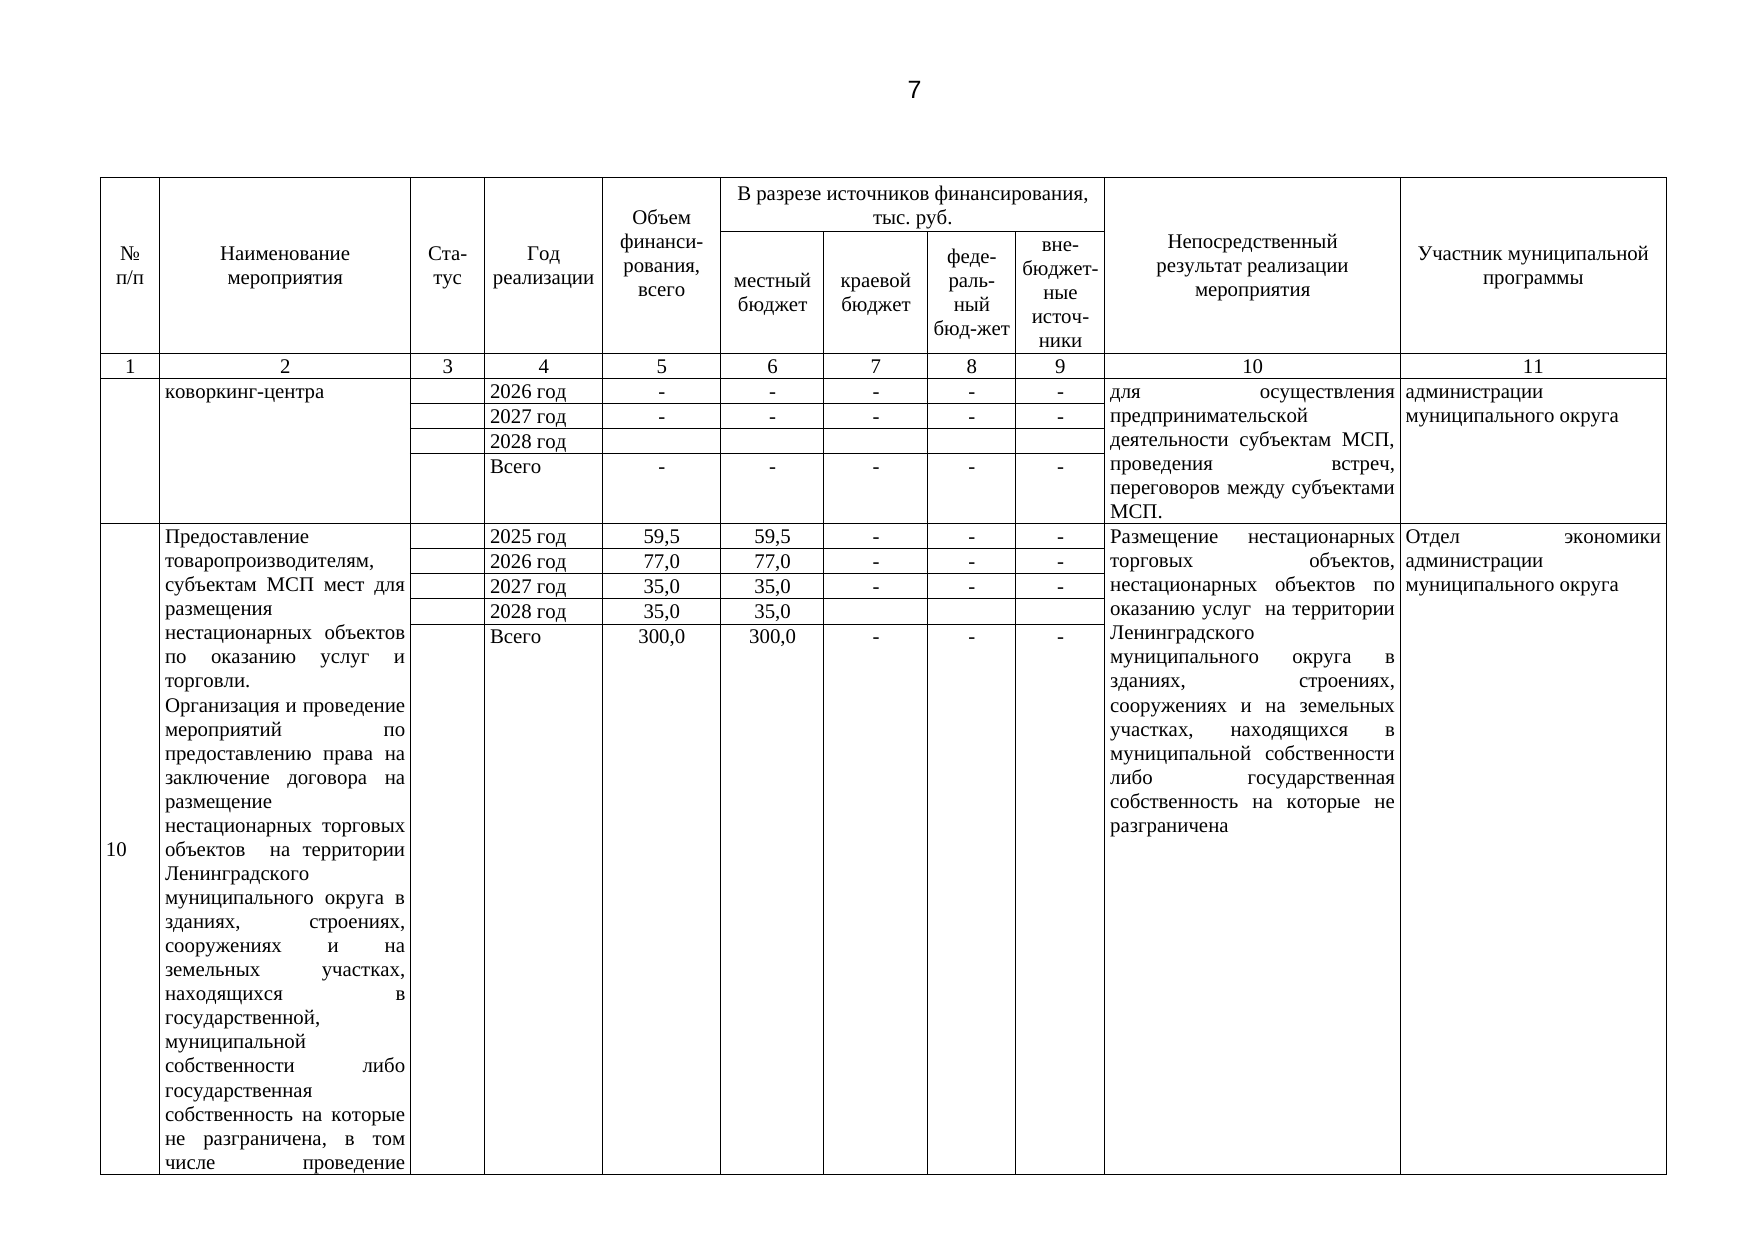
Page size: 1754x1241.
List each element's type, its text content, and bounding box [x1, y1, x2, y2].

table_header Непосредственный результат реализации мероприятия [1105, 178, 1400, 352]
table_cell [824, 599, 927, 623]
table_cell 5 [603, 354, 720, 378]
table_cell - [824, 454, 927, 523]
table_cell Всего [485, 454, 602, 523]
table_cell 77,0 [603, 549, 720, 573]
table_cell - [1016, 404, 1104, 428]
table_cell краевой бюджет [824, 232, 927, 352]
table_cell [411, 524, 484, 548]
table_cell - [721, 404, 823, 428]
table_cell 35,0 [603, 599, 720, 623]
table_cell - [1016, 524, 1104, 548]
table_cell [411, 625, 484, 1174]
table_cell [411, 549, 484, 573]
table_cell - [928, 625, 1015, 1174]
table_cell [411, 599, 484, 623]
table_cell [721, 429, 823, 453]
table_header Участник муниципальной программы [1401, 178, 1666, 352]
table_cell 2026 год [485, 549, 602, 573]
table_header Объем финанси-рования, всего [603, 178, 720, 352]
table_cell - [1016, 454, 1104, 523]
table_cell [928, 599, 1015, 623]
table_cell Отдел экономики администрации муниципального округа [1401, 379, 1666, 523]
table_cell 2027 год [485, 574, 602, 598]
table_cell - [824, 549, 927, 573]
table_cell - [928, 574, 1015, 598]
table_cell [411, 429, 484, 453]
table_cell - [928, 454, 1015, 523]
table_cell - [603, 404, 720, 428]
table_cell 10 [101, 524, 159, 1174]
table_cell 2 [160, 354, 410, 378]
table_cell 300,0 [721, 625, 823, 1174]
table_cell 2025 год [485, 524, 602, 548]
table_cell 3 [411, 354, 484, 378]
table_cell - [1016, 574, 1104, 598]
table_cell 8 [928, 354, 1015, 378]
table_cell - [1016, 379, 1104, 403]
table_cell - [721, 379, 823, 403]
table_cell Предоставление товаропроизводителям, субъектам МСП мест для размещения нестационарных объектов по оказанию услуг и торговли. Организация и проведение мероприятий по предоставлению права на заключение договора на размещение нестационарных торговых объектов на территории Ленинградского муниципального округа в зданиях, строениях, сооружениях и на земельных участках, находящихся в государственной, муниципальной собственности либо государственная собственность на которые не разграничена, в том числе проведение рыночной оценки начальной стоимости арендной платы за пользование земельным участком (зданием, строением, сооружением) [160, 524, 410, 1174]
table_header Год реализации [485, 178, 602, 352]
table_cell - [603, 454, 720, 523]
table_cell [411, 574, 484, 598]
table_cell вне-бюджет-ные источ-ники [1016, 232, 1104, 352]
table_cell Отдел экономики администрации муниципального округа [1401, 524, 1666, 1174]
table_header В разрезе источников финансирования, тыс. руб. [721, 178, 1104, 231]
table_cell - [824, 524, 927, 548]
table_cell - [1016, 625, 1104, 1174]
table_cell [1016, 429, 1104, 453]
table_cell 7 [824, 354, 927, 378]
table_cell 6 [721, 354, 823, 378]
table_cell [1016, 599, 1104, 623]
table_cell - [928, 524, 1015, 548]
table_cell [411, 404, 484, 428]
table_cell 35,0 [721, 599, 823, 623]
table_cell 2028 год [485, 599, 602, 623]
table_cell - [928, 379, 1015, 403]
table_cell [411, 454, 484, 523]
table_cell местный бюджет [721, 232, 823, 352]
table_cell - [824, 379, 927, 403]
table_cell [824, 429, 927, 453]
table_cell Размещение нестационарных торговых объектов, нестационарных объектов по оказанию услуг на территории Ленинградского муниципального округа в зданиях, строениях, сооружениях и на земельных участках, находящихся в муниципальной собственности либо государственная собственность на которые не разграничена [1105, 524, 1400, 1174]
table_header Наименование мероприятия [160, 178, 410, 352]
table_cell 4 [485, 354, 602, 378]
table_cell Организация деятельности коворкинг-центра [160, 379, 410, 523]
table_cell 9 [1016, 354, 1104, 378]
table_cell 35,0 [721, 574, 823, 598]
table_cell - [603, 379, 720, 403]
table_cell - [824, 404, 927, 428]
table_cell 11 [1401, 354, 1666, 378]
table_cell Всего [485, 625, 602, 1174]
table_cell 2026 год [485, 379, 602, 403]
table_header № п/п [101, 178, 159, 352]
table_cell 2028 год [485, 429, 602, 453]
table_cell - [1016, 549, 1104, 573]
table_cell 10 [1105, 354, 1400, 378]
table_cell - [824, 625, 927, 1174]
table_cell - [928, 549, 1015, 573]
table_cell - [928, 404, 1015, 428]
table_cell 9 [101, 379, 159, 523]
table_header Ста-тус [411, 178, 484, 352]
table_cell 1 [101, 354, 159, 378]
table_cell 59,5 [603, 524, 720, 548]
table_cell - [721, 454, 823, 523]
table_cell 77,0 [721, 549, 823, 573]
table_cell Предоставление рабочих мест для осуществления предпринимательской деятельности субъектам МСП, проведения встреч, переговоров между субъектами МСП. [1105, 379, 1400, 523]
table_cell феде-раль-ный бюд-жет [928, 232, 1015, 352]
table_cell 2027 год [485, 404, 602, 428]
table_cell 300,0 [603, 625, 720, 1174]
table_cell 35,0 [603, 574, 720, 598]
table_cell [411, 379, 484, 403]
table_cell 59,5 [721, 524, 823, 548]
table_cell - [824, 574, 927, 598]
table_cell [928, 429, 1015, 453]
table_cell [603, 429, 720, 453]
